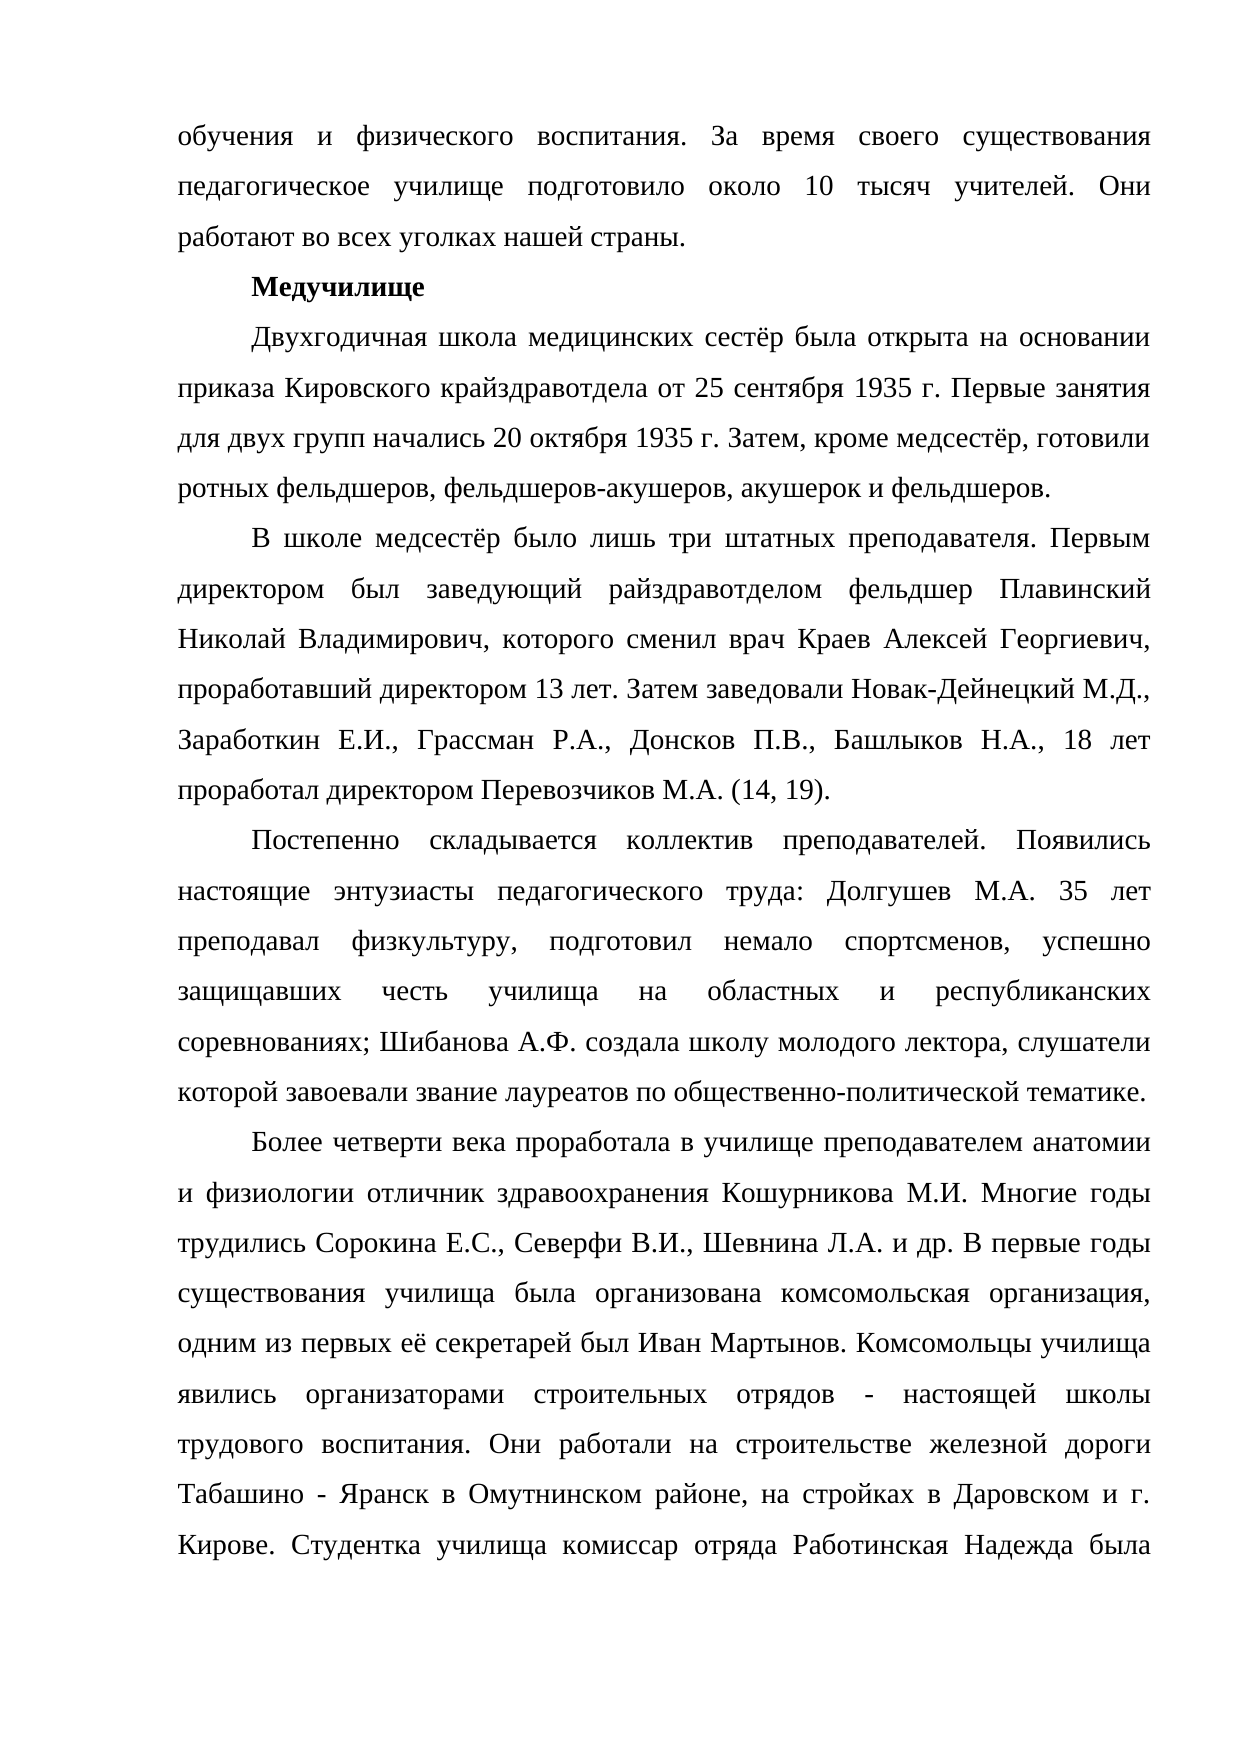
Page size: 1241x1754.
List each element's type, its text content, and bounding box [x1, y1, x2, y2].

text Двухгодичная школа медицинских сестёр была открыта на основании приказа Кировского крайздравотдела от 25 сентября 1935 г. Первые занятия для двух групп начались 20 октября 1935 г. Затем, кроме медсестёр, готовили ротных фельдшеров, фельдшеров-акушеров, акушерок и фельдшеров. [177, 319, 1152, 504]
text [177, 1124, 1152, 1560]
text Медучилище [177, 269, 1152, 303]
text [177, 118, 1152, 252]
text Постепенно складывается коллектив преподавателей. Появились настоящие энтузиасты педагогического труда: Долгушев М.А. 35 лет преподавал физкультуру, подготовил немало спортсменов, успешно защищавших честь училища на областных и республиканских соревнованиях; Шибанова А.Ф. создала школу молодого лектора, слушатели которой завоевали звание лауреатов по общественно-политической тематике. [177, 822, 1152, 1108]
text В школе медсестёр было лишь три штатных преподавателя. Первым директором был заведующий райздравотделом фельдшер Плавинский Николай Владимирович, которого сменил врач Краев Алексей Георгиевич, проработавший директором 13 лет. Затем заведовали Новак-Дейнецкий М.Д., Заработкин Е.И., Грассман Р.А., Донсков П.В., Башлыков Н.А., 18 лет проработал директором Перевозчиков М.А. (14, 19). [177, 521, 1152, 806]
